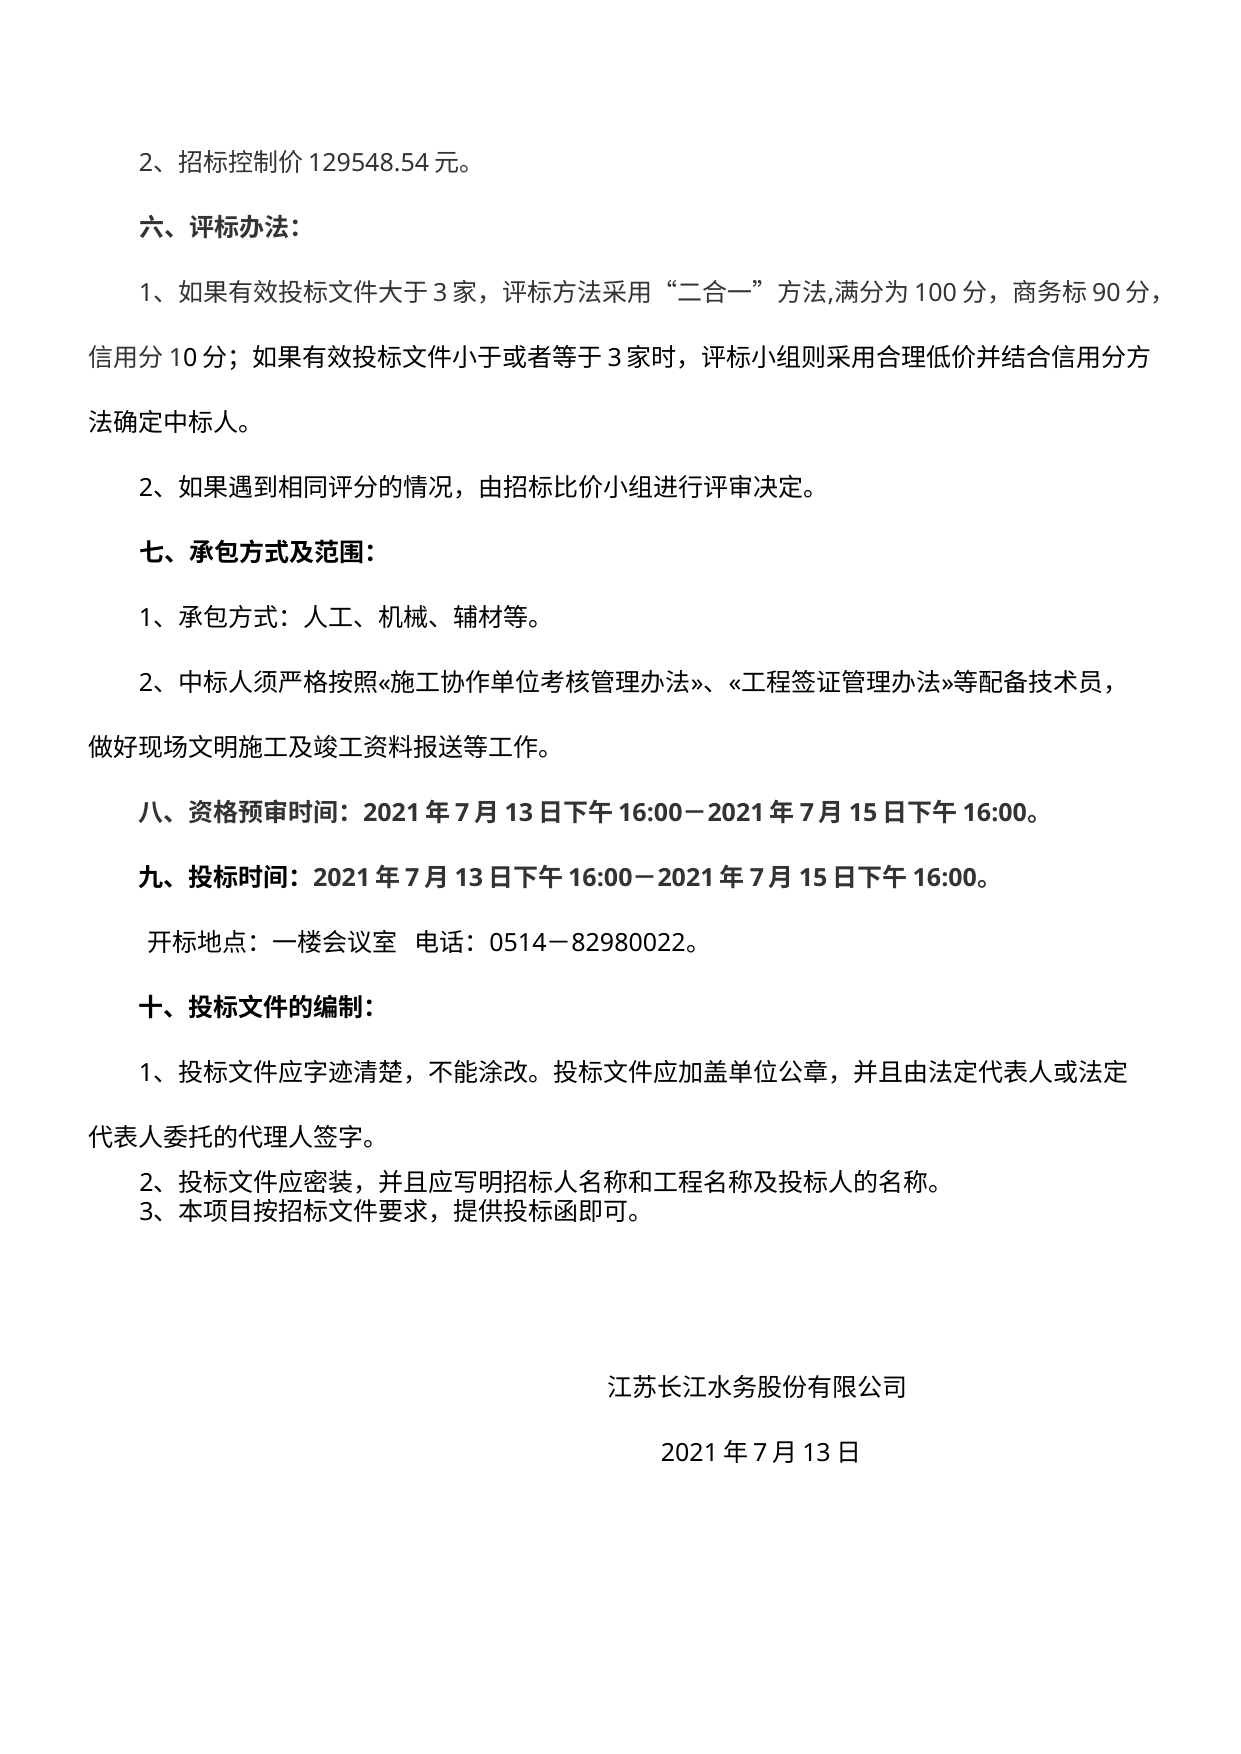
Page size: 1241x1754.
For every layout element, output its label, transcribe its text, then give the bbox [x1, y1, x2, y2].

text 1、承包方式：人工、机械、辅材等。 [89, 583, 1152, 648]
text 2021年7月13日 [89, 1418, 1102, 1483]
text 江苏长江水务股份有限公司 [89, 1353, 1102, 1418]
text 2、如果遇到相同评分的情况，由招标比价小组进行评审决定。 [89, 453, 1152, 518]
text 七、承包方式及范围： [89, 518, 1152, 583]
text 1、如果有效投标文件大于3家，评标方法采用“二合一”方法,满分为100分，商务标90分，信用分10分；如果有效投标文件小于或者等于3家时，评标小组则采用合理低价并结合信用分方法确定中标人。 [89, 258, 1152, 453]
text 十、投标文件的编制： [89, 973, 1152, 1038]
text 3、本项目按招标文件要求，提供投标函即可。 [89, 1197, 1152, 1226]
text 六、评标办法： [89, 193, 1152, 258]
text 开标地点：一楼会议室 电话：0514－82980022。 [89, 908, 1152, 973]
text 2、招标控制价129548.54元。 [89, 128, 1152, 193]
text 1、投标文件应字迹清楚，不能涂改。投标文件应加盖单位公章，并且由法定代表人或法定代表人委托的代理人签字。 [89, 1038, 1152, 1168]
text 2、中标人须严格按照«施工协作单位考核管理办法»、«工程签证管理办法»等配备技术员，做好现场文明施工及竣工资料报送等工作。 [89, 648, 1152, 778]
text 九、投标时间：2021年7月13日下午16:00－2021年7月15日下午16:00。 [89, 843, 1152, 908]
text 八、资格预审时间：2021年7月13日下午16:00－2021年7月15日下午16:00。 [89, 778, 1152, 843]
text 2、投标文件应密装，并且应写明招标人名称和工程名称及投标人的名称。 [89, 1168, 1152, 1197]
